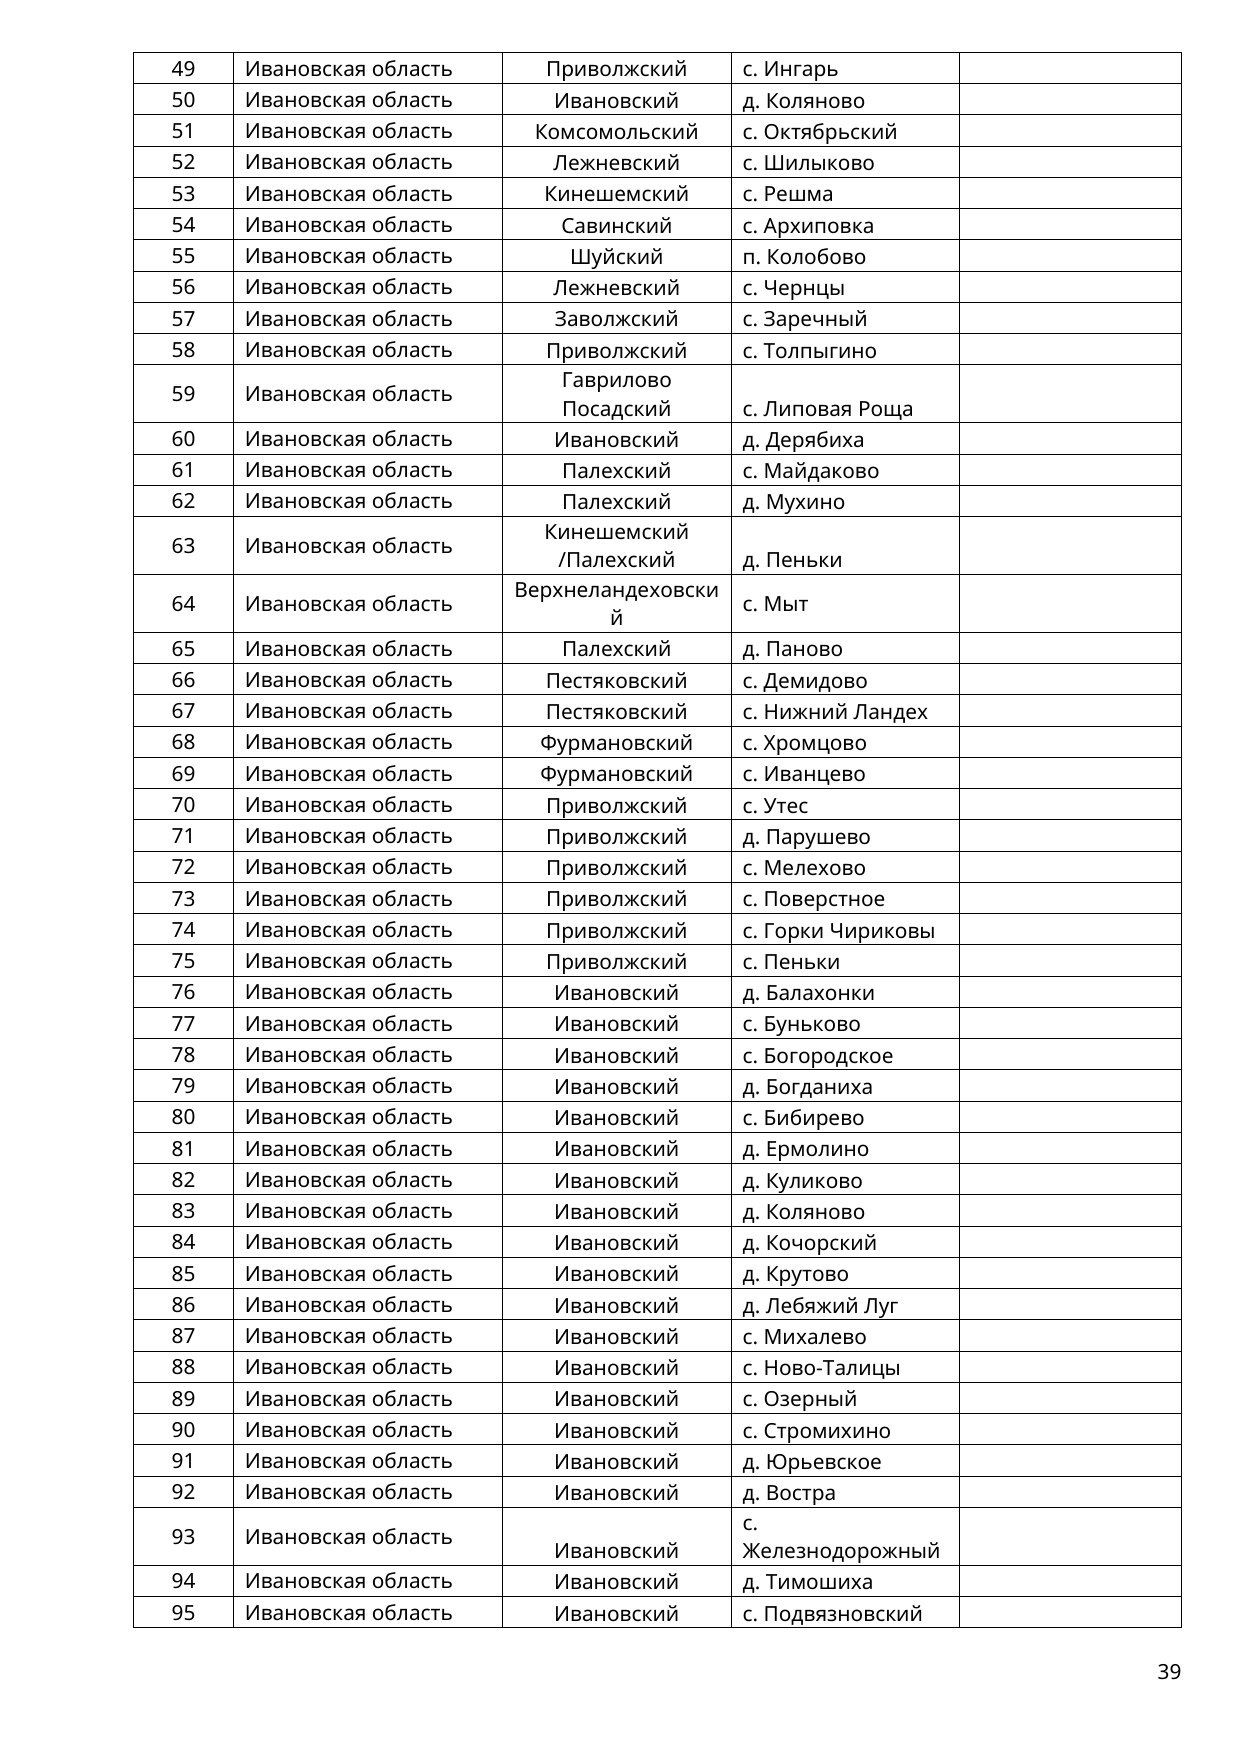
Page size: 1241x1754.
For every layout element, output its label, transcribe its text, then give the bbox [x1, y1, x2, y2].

table_cell Савинский [503, 209, 731, 239]
table_cell с. Железнодорожный [732, 1508, 959, 1565]
table_cell Ивановская область [234, 365, 502, 422]
table_cell Приволжский [503, 914, 731, 944]
table_cell д. Ермолино [732, 1133, 959, 1163]
table_cell Приволжский [503, 883, 731, 913]
table_cell 65 [134, 633, 233, 663]
table_cell 57 [134, 303, 233, 333]
table_cell Ивановский [503, 1477, 731, 1507]
table_cell с. Демидово [732, 664, 959, 694]
table_cell [960, 1597, 1181, 1627]
table_cell с. Мелехово [732, 852, 959, 882]
table_cell [960, 272, 1181, 302]
table_cell Ивановский [503, 1445, 731, 1476]
table_cell с. Михалево [732, 1320, 959, 1351]
table_cell Ивановский [503, 1508, 731, 1565]
table_cell Ивановская область [234, 575, 502, 632]
table_cell 58 [134, 334, 233, 364]
table_cell Шуйский [503, 240, 731, 271]
table_cell с. Толпыгино [732, 334, 959, 364]
table_cell д. Пеньки [732, 517, 959, 574]
table_cell Ивановский [503, 1414, 731, 1444]
table_cell 71 [134, 820, 233, 851]
table_cell д. Дерябиха [732, 423, 959, 453]
table_cell Ивановский [503, 1008, 731, 1038]
table_cell [960, 727, 1181, 757]
table_cell [960, 1164, 1181, 1194]
table_cell 69 [134, 758, 233, 788]
table_cell с. Чернцы [732, 272, 959, 302]
table_cell Ивановская область [234, 695, 502, 726]
table_cell Ивановская область [234, 1445, 502, 1476]
table_cell 87 [134, 1320, 233, 1351]
table_cell с. Буньково [732, 1008, 959, 1038]
table_cell [960, 1352, 1181, 1382]
table_cell Ивановская область [234, 1383, 502, 1413]
table_cell с. Октябрьский [732, 115, 959, 146]
table_cell Ивановская область [234, 945, 502, 976]
table_cell Ивановская область [234, 303, 502, 333]
table_cell Ивановский [503, 1597, 731, 1627]
table_cell 78 [134, 1039, 233, 1069]
table_cell 56 [134, 272, 233, 302]
table_cell Ивановский [503, 1164, 731, 1194]
table_cell с. Поверстное [732, 883, 959, 913]
table_cell Ивановская область [234, 633, 502, 663]
table_cell [960, 455, 1181, 485]
table_cell 86 [134, 1289, 233, 1319]
table_cell 81 [134, 1133, 233, 1163]
table_cell Ивановский [503, 1195, 731, 1226]
table_cell д. Балахонки [732, 977, 959, 1007]
table_cell 82 [134, 1164, 233, 1194]
table_cell [960, 695, 1181, 726]
table_cell с. Озерный [732, 1383, 959, 1413]
table_cell [960, 1102, 1181, 1132]
table_cell Ивановский [503, 1227, 731, 1257]
table_cell Фурмановский [503, 727, 731, 757]
table_cell Ивановская область [234, 852, 502, 882]
table_cell [960, 1383, 1181, 1413]
table_cell д. Лебяжий Луг [732, 1289, 959, 1319]
table_cell [960, 1258, 1181, 1288]
table_cell [960, 1320, 1181, 1351]
table_cell [960, 852, 1181, 882]
table_cell Ивановская область [234, 789, 502, 819]
table_cell 72 [134, 852, 233, 882]
table_cell Кинешемский /Палехский [503, 517, 731, 574]
table_cell с. Шилыково [732, 147, 959, 177]
table_cell Ивановская область [234, 1008, 502, 1038]
table_cell д. Парушево [732, 820, 959, 851]
table_cell 79 [134, 1070, 233, 1101]
table_cell Палехский [503, 633, 731, 663]
table_cell с. Липовая Роща [732, 365, 959, 422]
table_cell 91 [134, 1445, 233, 1476]
table_cell Ивановский [503, 84, 731, 114]
table_cell д. Юрьевское [732, 1445, 959, 1476]
table_cell Ивановская область [234, 1289, 502, 1319]
table_cell [960, 53, 1181, 83]
table_cell д. Куликово [732, 1164, 959, 1194]
table_cell 90 [134, 1414, 233, 1444]
table_cell с. Иванцево [732, 758, 959, 788]
table_cell Ивановский [503, 1258, 731, 1288]
table_cell Фурмановский [503, 758, 731, 788]
table_cell Ивановский [503, 1039, 731, 1069]
table_cell Ивановская область [234, 209, 502, 239]
table_cell Ивановская область [234, 914, 502, 944]
table_cell Ивановская область [234, 1227, 502, 1257]
table_cell Приволжский [503, 945, 731, 976]
table_cell с. Богородское [732, 1039, 959, 1069]
table_cell [960, 147, 1181, 177]
table_cell [960, 1445, 1181, 1476]
table_cell [960, 758, 1181, 788]
table_cell 49 [134, 53, 233, 83]
table_cell Ивановская область [234, 977, 502, 1007]
table_cell Ивановский [503, 1566, 731, 1596]
table_cell с. Утес [732, 789, 959, 819]
table_cell Ивановский [503, 1320, 731, 1351]
table_cell 64 [134, 575, 233, 632]
table_cell Ивановская область [234, 883, 502, 913]
table_cell Палехский [503, 455, 731, 485]
table_cell Ивановский [503, 1383, 731, 1413]
table_cell Ивановская область [234, 1566, 502, 1596]
table_cell [960, 1508, 1181, 1565]
table_cell Пестяковский [503, 695, 731, 726]
table_cell с. Хромцово [732, 727, 959, 757]
table_cell 61 [134, 455, 233, 485]
table_cell [960, 820, 1181, 851]
table_cell [960, 914, 1181, 944]
table_cell Приволжский [503, 334, 731, 364]
table_cell 83 [134, 1195, 233, 1226]
table_cell [960, 334, 1181, 364]
table_cell д. Крутово [732, 1258, 959, 1288]
table_cell с. Архиповка [732, 209, 959, 239]
table_cell 62 [134, 486, 233, 516]
table_cell [960, 178, 1181, 208]
table_cell с. Пеньки [732, 945, 959, 976]
table_cell Ивановская область [234, 147, 502, 177]
table_cell [960, 115, 1181, 146]
table_cell Ивановский [503, 1102, 731, 1132]
table_cell 95 [134, 1597, 233, 1627]
table_cell Ивановская область [234, 1320, 502, 1351]
table_cell Ивановская область [234, 115, 502, 146]
table_cell с. Ингарь [732, 53, 959, 83]
table_cell д. Востра [732, 1477, 959, 1507]
table_cell 84 [134, 1227, 233, 1257]
table_cell 60 [134, 423, 233, 453]
table_cell Ивановская область [234, 1195, 502, 1226]
table_cell [960, 1195, 1181, 1226]
table_cell 80 [134, 1102, 233, 1132]
table_cell 63 [134, 517, 233, 574]
table_cell 73 [134, 883, 233, 913]
table_cell д. Паново [732, 633, 959, 663]
table_cell Комсомольский [503, 115, 731, 146]
table_cell Лежневский [503, 272, 731, 302]
table_cell д. Мухино [732, 486, 959, 516]
table_cell Ивановская область [234, 455, 502, 485]
table_cell Ивановская область [234, 486, 502, 516]
table_cell [960, 303, 1181, 333]
table_cell 74 [134, 914, 233, 944]
table_cell 88 [134, 1352, 233, 1382]
table_cell с. Бибирево [732, 1102, 959, 1132]
table_cell Палехский [503, 486, 731, 516]
table_cell Пестяковский [503, 664, 731, 694]
table_cell Ивановская область [234, 1597, 502, 1627]
table_cell Ивановская область [234, 1102, 502, 1132]
table_cell [960, 1414, 1181, 1444]
table_cell Ивановский [503, 1352, 731, 1382]
table_cell Ивановская область [234, 758, 502, 788]
table_cell [960, 240, 1181, 271]
table_cell Ивановский [503, 423, 731, 453]
table_cell п. Колобово [732, 240, 959, 271]
table_cell [960, 1039, 1181, 1069]
table_cell 52 [134, 147, 233, 177]
table_cell с. Заречный [732, 303, 959, 333]
table_cell [960, 883, 1181, 913]
table_cell 50 [134, 84, 233, 114]
table_cell Ивановский [503, 1289, 731, 1319]
table_cell Лежневский [503, 147, 731, 177]
table_cell Ивановский [503, 977, 731, 1007]
table_cell [960, 1289, 1181, 1319]
table_cell Ивановская область [234, 334, 502, 364]
table_cell Ивановская область [234, 1164, 502, 1194]
table_cell [960, 664, 1181, 694]
table_cell [960, 84, 1181, 114]
table_cell д. Тимошиха [732, 1566, 959, 1596]
table_cell 77 [134, 1008, 233, 1038]
table_cell Ивановская область [234, 84, 502, 114]
table_cell д. Коляново [732, 1195, 959, 1226]
table_cell с. Горки Чириковы [732, 914, 959, 944]
table_cell [960, 209, 1181, 239]
table_cell Ивановская область [234, 664, 502, 694]
table_cell Ивановский [503, 1133, 731, 1163]
table_cell с. Майдаково [732, 455, 959, 485]
table_cell 89 [134, 1383, 233, 1413]
table_cell [960, 633, 1181, 663]
table_cell Ивановская область [234, 178, 502, 208]
table_cell [960, 517, 1181, 574]
table_cell Приволжский [503, 820, 731, 851]
table_cell Ивановская область [234, 820, 502, 851]
table_cell с. Нижний Ландех [732, 695, 959, 726]
table_cell 51 [134, 115, 233, 146]
table_cell Ивановская область [234, 727, 502, 757]
table_cell Кинешемский [503, 178, 731, 208]
table_cell 55 [134, 240, 233, 271]
table_cell [960, 423, 1181, 453]
table_cell Ивановская область [234, 1414, 502, 1444]
table_cell Верхнеландеховский [503, 575, 731, 632]
table_cell Ивановская область [234, 1039, 502, 1069]
table_cell 94 [134, 1566, 233, 1596]
table_cell Ивановская область [234, 1477, 502, 1507]
table_cell 53 [134, 178, 233, 208]
table_cell Ивановская область [234, 1133, 502, 1163]
table_cell [960, 575, 1181, 632]
table_cell [960, 1227, 1181, 1257]
table_cell Заволжский [503, 303, 731, 333]
table_cell Ивановская область [234, 1508, 502, 1565]
table_cell [960, 1477, 1181, 1507]
table_cell д. Кочорский [732, 1227, 959, 1257]
table_cell 85 [134, 1258, 233, 1288]
table_cell 67 [134, 695, 233, 726]
table_cell 93 [134, 1508, 233, 1565]
table_cell 54 [134, 209, 233, 239]
table_cell 75 [134, 945, 233, 976]
table_cell [960, 1133, 1181, 1163]
table_cell Ивановская область [234, 272, 502, 302]
table_cell Ивановская область [234, 240, 502, 271]
table_cell д. Коляново [732, 84, 959, 114]
table_cell Ивановский [503, 1070, 731, 1101]
table_cell [960, 789, 1181, 819]
table_cell [960, 1008, 1181, 1038]
table_cell [960, 1070, 1181, 1101]
table_cell с. Ново-Талицы [732, 1352, 959, 1382]
table_cell Приволжский [503, 852, 731, 882]
table_cell 70 [134, 789, 233, 819]
table_cell Приволжский [503, 789, 731, 819]
table_cell Ивановская область [234, 53, 502, 83]
table_cell с. Решма [732, 178, 959, 208]
table_cell Ивановская область [234, 1258, 502, 1288]
table_cell [960, 1566, 1181, 1596]
table_cell Ивановская область [234, 1352, 502, 1382]
table_cell с. Мыт [732, 575, 959, 632]
table_cell 66 [134, 664, 233, 694]
table_cell 76 [134, 977, 233, 1007]
table_cell Ивановская область [234, 1070, 502, 1101]
table_cell с. Стромихино [732, 1414, 959, 1444]
table_cell [960, 945, 1181, 976]
table_cell Гаврилово Посадский [503, 365, 731, 422]
table_cell д. Богданиха [732, 1070, 959, 1101]
table_cell 59 [134, 365, 233, 422]
table_cell Приволжский [503, 53, 731, 83]
table_cell Ивановская область [234, 517, 502, 574]
table_cell 92 [134, 1477, 233, 1507]
table_cell Ивановская область [234, 423, 502, 453]
table_cell [960, 365, 1181, 422]
table_cell 68 [134, 727, 233, 757]
table_cell [960, 977, 1181, 1007]
table_cell [960, 486, 1181, 516]
table_cell с. Подвязновский [732, 1597, 959, 1627]
